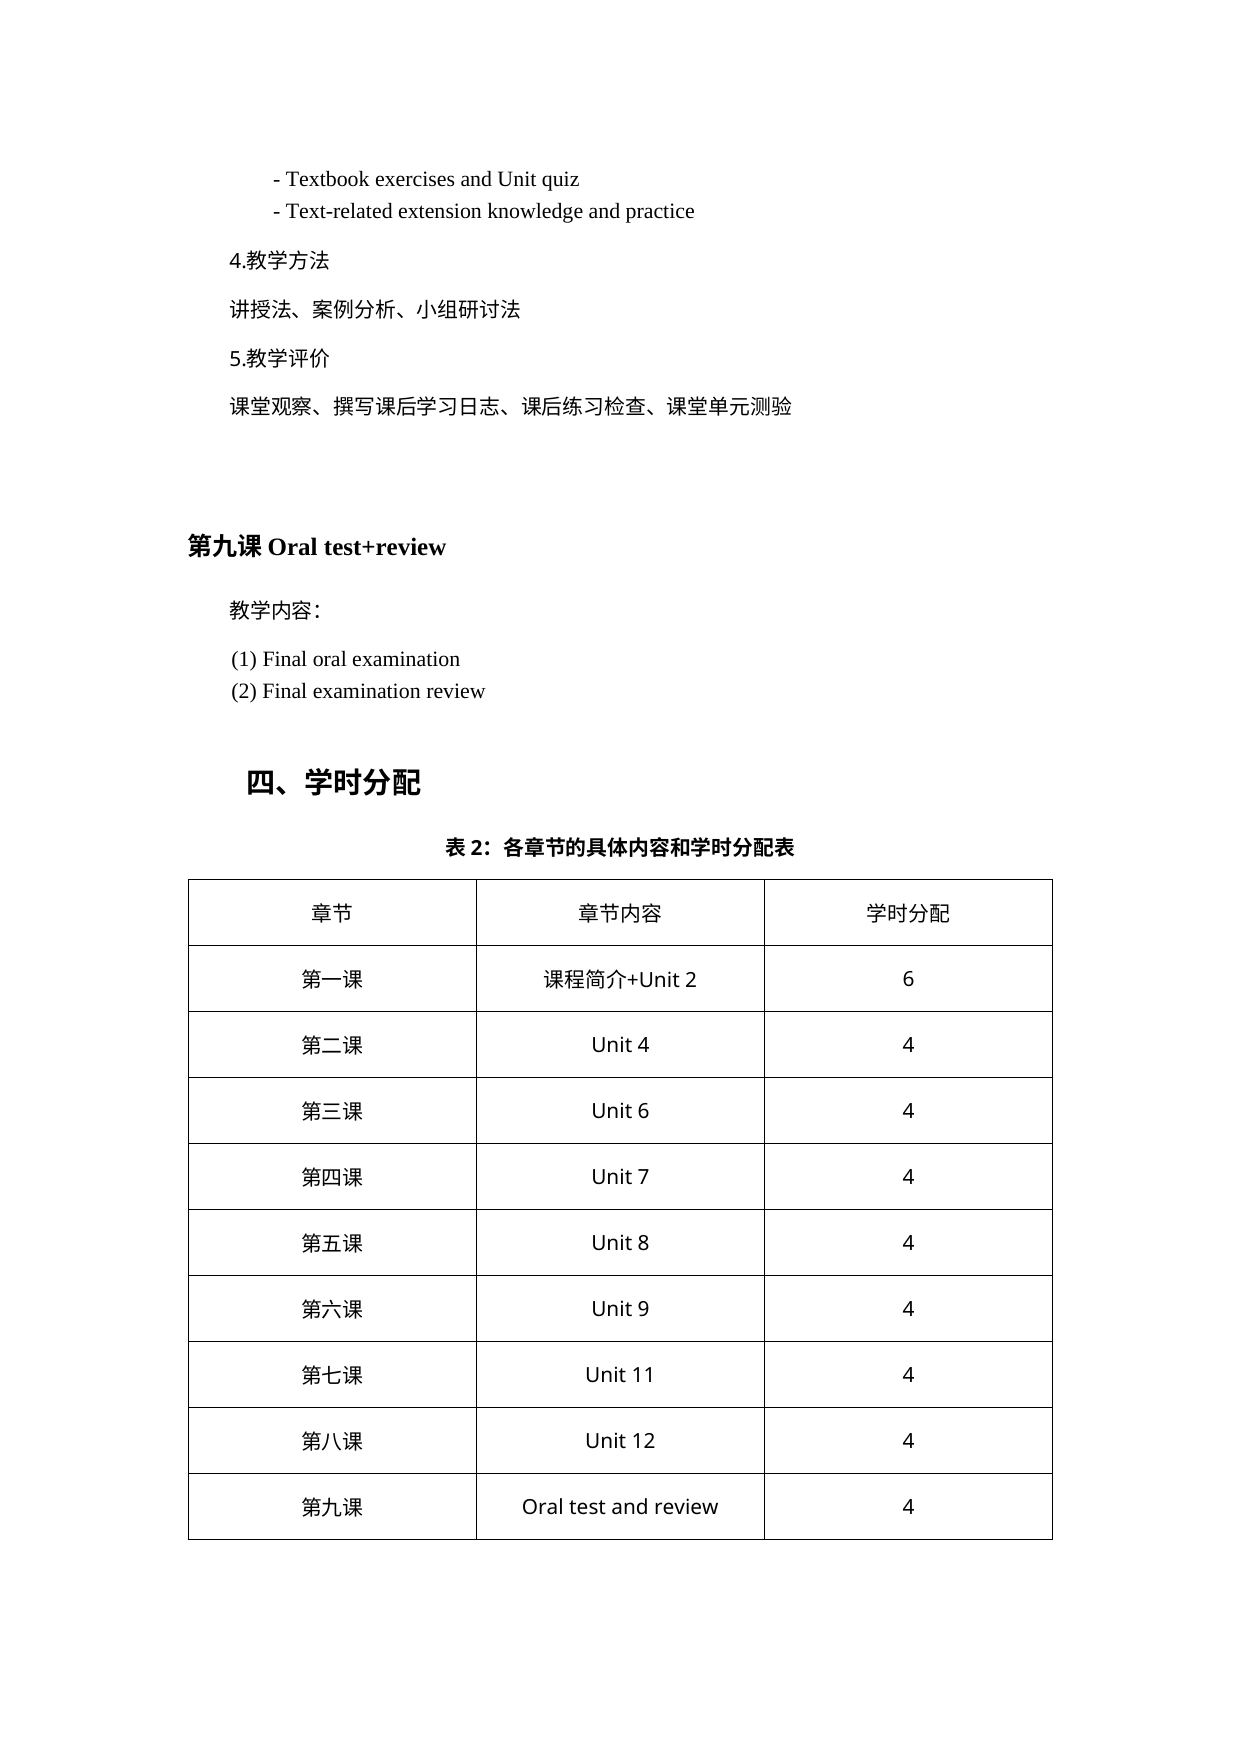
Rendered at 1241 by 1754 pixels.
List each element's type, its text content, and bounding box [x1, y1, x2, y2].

table_header 章节 [189, 880, 476, 945]
text 第九课 Oral test+review [187, 512, 1053, 577]
table_cell Unit 8 [477, 1210, 764, 1275]
text 5.教学评价 [187, 341, 1053, 373]
table_header 章节内容 [477, 880, 764, 945]
table_cell Unit 9 [477, 1276, 764, 1341]
table_cell 4 [765, 1144, 1052, 1209]
table_cell 第四课 [189, 1144, 476, 1209]
table_cell 第七课 [189, 1342, 476, 1407]
table_cell 第二课 [189, 1012, 476, 1077]
table_cell 第一课 [189, 946, 476, 1011]
text - Text-related extension knowledge and practice [229, 194, 1053, 227]
text 教学内容： [187, 593, 1053, 626]
table_cell 4 [765, 1276, 1052, 1341]
table_cell 4 [765, 1210, 1052, 1275]
table_header 学时分配 [765, 880, 1052, 945]
list Final oral examination [187, 642, 1053, 675]
table_cell 第九课 [189, 1474, 476, 1539]
text 四、学时分配 [187, 749, 1053, 814]
table_cell 4 [765, 1012, 1052, 1077]
table_cell 课程简介+Unit 2 [477, 946, 764, 1011]
table_cell Unit 11 [477, 1342, 764, 1407]
table_cell 6 [765, 946, 1052, 1011]
table_cell Oral test and review [477, 1474, 764, 1539]
table_cell 4 [765, 1408, 1052, 1473]
table_cell 4 [765, 1078, 1052, 1143]
table_cell 4 [765, 1342, 1052, 1407]
text (2) Final examination review [187, 675, 1053, 707]
text 4.教学方法 [187, 243, 1053, 276]
table_cell 第三课 [189, 1078, 476, 1143]
text - Textbook exercises and Unit quiz [229, 162, 1053, 194]
table_cell Unit 7 [477, 1144, 764, 1209]
table_cell 4 [765, 1474, 1052, 1539]
text 讲授法、案例分析、小组研讨法 [187, 292, 1053, 324]
table_cell 第五课 [189, 1210, 476, 1275]
table_cell 第六课 [189, 1276, 476, 1341]
text 表2：各章节的具体内容和学时分配表 [187, 830, 1053, 862]
table_cell Unit 4 [477, 1012, 764, 1077]
table_cell Unit 6 [477, 1078, 764, 1143]
text 课堂观察、撰写课后学习日志、课后练习检查、课堂单元测验 [187, 389, 1053, 422]
table_cell Unit 12 [477, 1408, 764, 1473]
table_cell 第八课 [189, 1408, 476, 1473]
